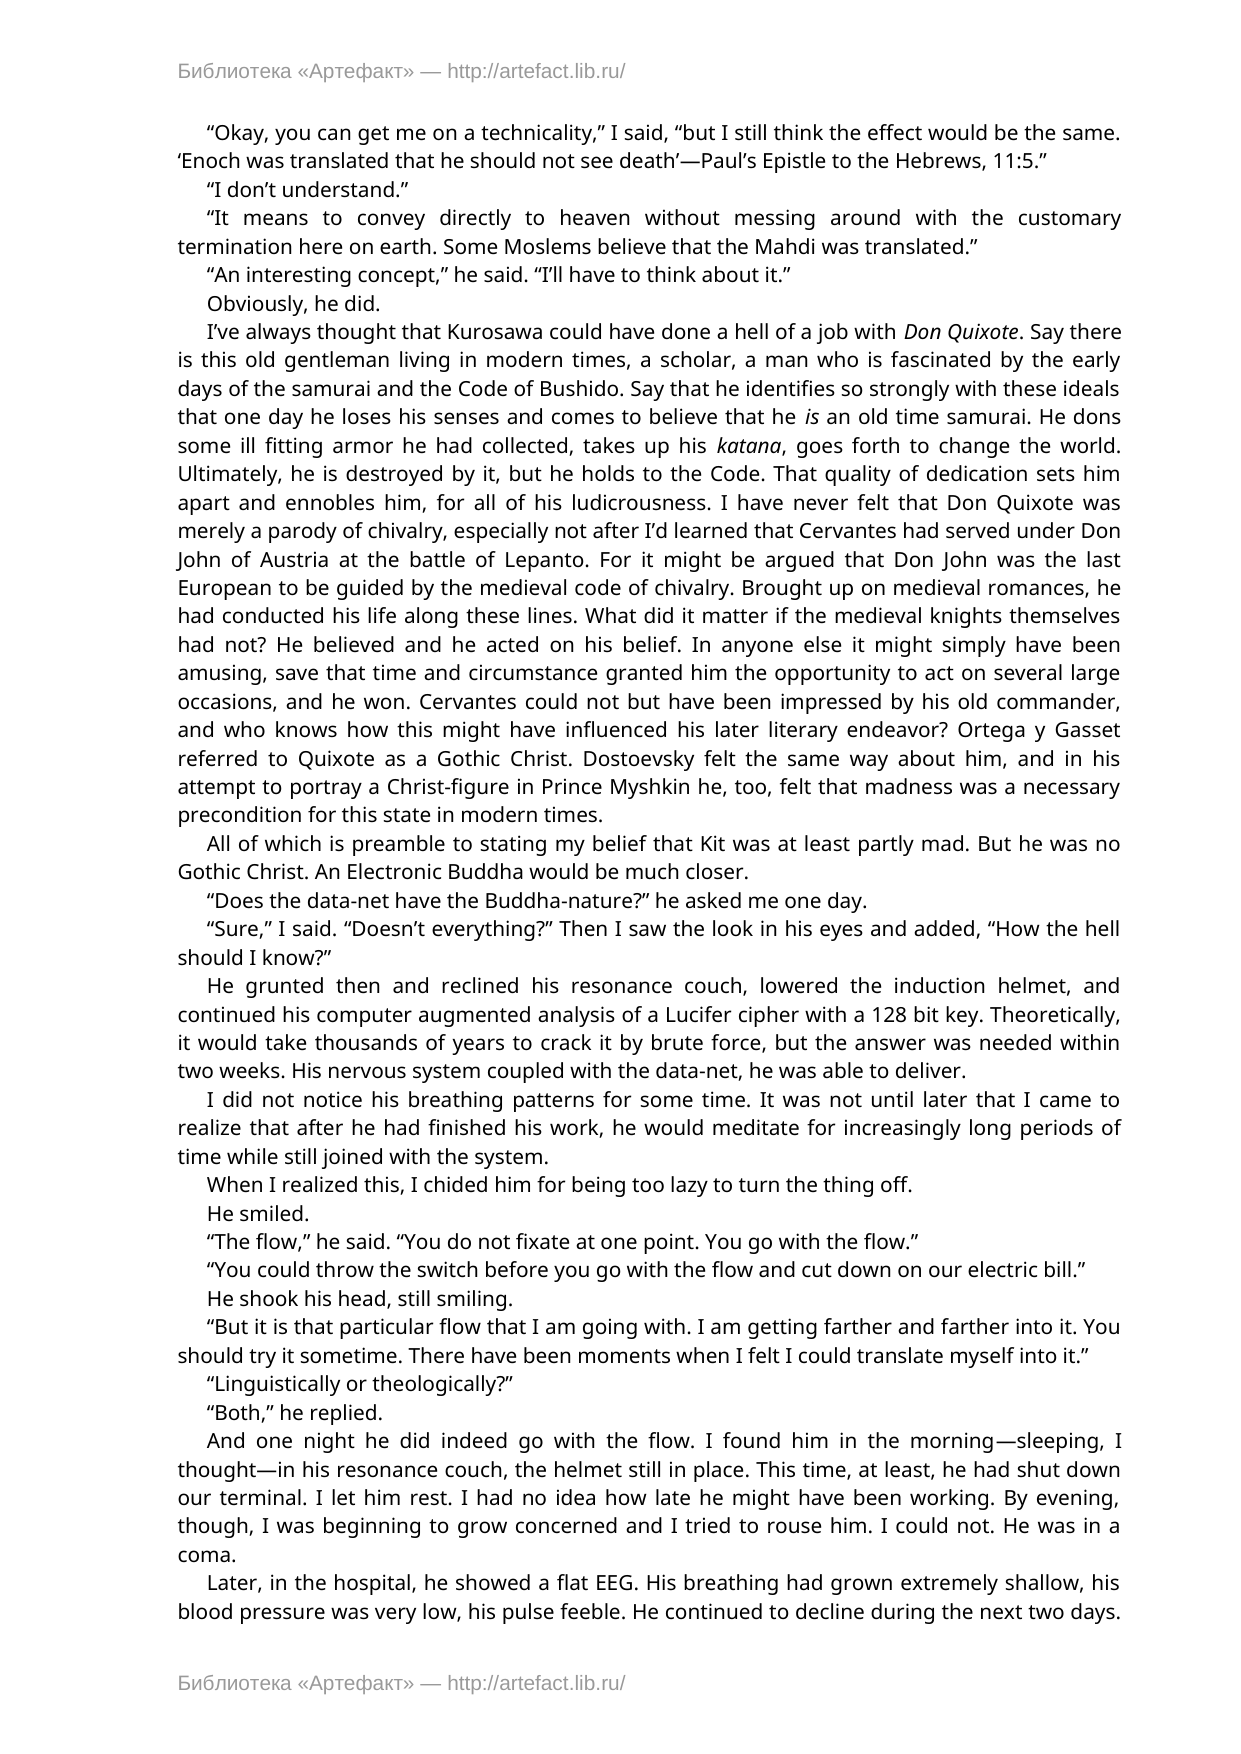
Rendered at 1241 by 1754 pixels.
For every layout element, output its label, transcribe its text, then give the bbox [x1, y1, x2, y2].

text I did not notice his breathing patterns for some time. It was not until later that I came to realize that after he had finished his work, he would meditate for increasingly long periods of time while still joined with the system. [177, 1085, 1122, 1170]
text “Linguistically or theologically?” [177, 1369, 1122, 1398]
text “But it is that particular flow that I am going with. I am getting farther and farther into it. You should try it sometime. There have been moments when I felt I could translate myself into it.” [177, 1312, 1122, 1369]
text And one night he did indeed go with the flow. I found him in the morning⁠—sleeping, I thought⁠—in his resonance couch, the helmet still in place. This time, at least, he had shut down our terminal. I let him rest. I had no idea how late he might have been working. By evening, though, I was beginning to grow concerned and I tried to rouse him. I could not. He was in a coma. [177, 1426, 1122, 1568]
text He grunted then and reclined his resonance couch, lowered the induction helmet, and continued his computer augmented analysis of a Lucifer cipher with a 128 bit key. Theoretically, it would take thousands of years to crack it by brute force, but the answer was needed within two weeks. His nervous system coupled with the data-net, he was able to deliver. [177, 971, 1122, 1085]
text “It means to convey directly to heaven without messing around with the customary termination here on earth. Some Moslems believe that the Mahdi was translated.” [177, 203, 1122, 260]
text He shook his head, still smiling. [177, 1284, 1122, 1312]
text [177, 1568, 1122, 1625]
text “An interesting concept,” he said. “I’ll have to think about it.” [177, 260, 1122, 289]
text “Does the data-net have the Buddha-nature?” he asked me one day. [177, 886, 1122, 914]
text All of which is preamble to stating my belief that Kit was at least partly mad. But he was no Gothic Christ. An Electronic Buddha would be much closer. [177, 829, 1122, 886]
text “You could throw the switch before you go with the flow and cut down on our electric bill.” [177, 1256, 1122, 1284]
text I’ve always thought that Kurosawa could have done a hell of a job with Don Quixote. Say there is this old gentleman living in modern times, a scholar, a man who is fascinated by the early days of the samurai and the Code of Bushido. Say that he identifies so strongly with these ideals that one day he loses his senses and comes to believe that he is an old time samurai. He dons some ill fitting armor he had collected, takes up his katana, goes forth to change the world. Ultimately, he is destroyed by it, but he holds to the Code. That quality of dedication sets him apart and ennobles him, for all of his ludicrousness. I have never felt that Don Quixote was merely a parody of chivalry, especially not after I’d learned that Cervantes had served under Don John of Austria at the battle of Lepanto. For it might be argued that Don John was the last European to be guided by the medieval code of chivalry. Brought up on medieval romances, he had conducted his life along these lines. What did it matter if the medieval knights themselves had not? He believed and he acted on his belief. In anyone else it might simply have been amusing, save that time and circumstance granted him the opportunity to act on several large occasions, and he won. Cervantes could not but have been impressed by his old commander, and who knows how this might have influenced his later literary endeavor? Ortega y Gasset referred to Quixote as a Gothic Christ. Dostoevsky felt the same way about him, and in his attempt to portray a Christ-figure in Prince Myshkin he, too, felt that madness was a necessary precondition for this state in modern times. [177, 317, 1122, 829]
text Obviously, he did. [177, 289, 1122, 317]
text “Okay, you can get me on a technicality,” I said, “but I still think the effect would be the same. ‘Enoch was translated that he should not see death’⁠—Paul’s Epistle to the Hebrews, 11:5.” [177, 118, 1122, 175]
text “I don’t understand.” [177, 175, 1122, 203]
text “Sure,” I said. “Doesn’t everything?” Then I saw the look in his eyes and added, “How the hell should I know?” [177, 914, 1122, 971]
text “Both,” he replied. [177, 1398, 1122, 1426]
text He smiled. [177, 1199, 1122, 1227]
text When I realized this, I chided him for being too lazy to turn the thing off. [177, 1170, 1122, 1199]
text “The flow,” he said. “You do not fixate at one point. You go with the flow.” [177, 1227, 1122, 1256]
